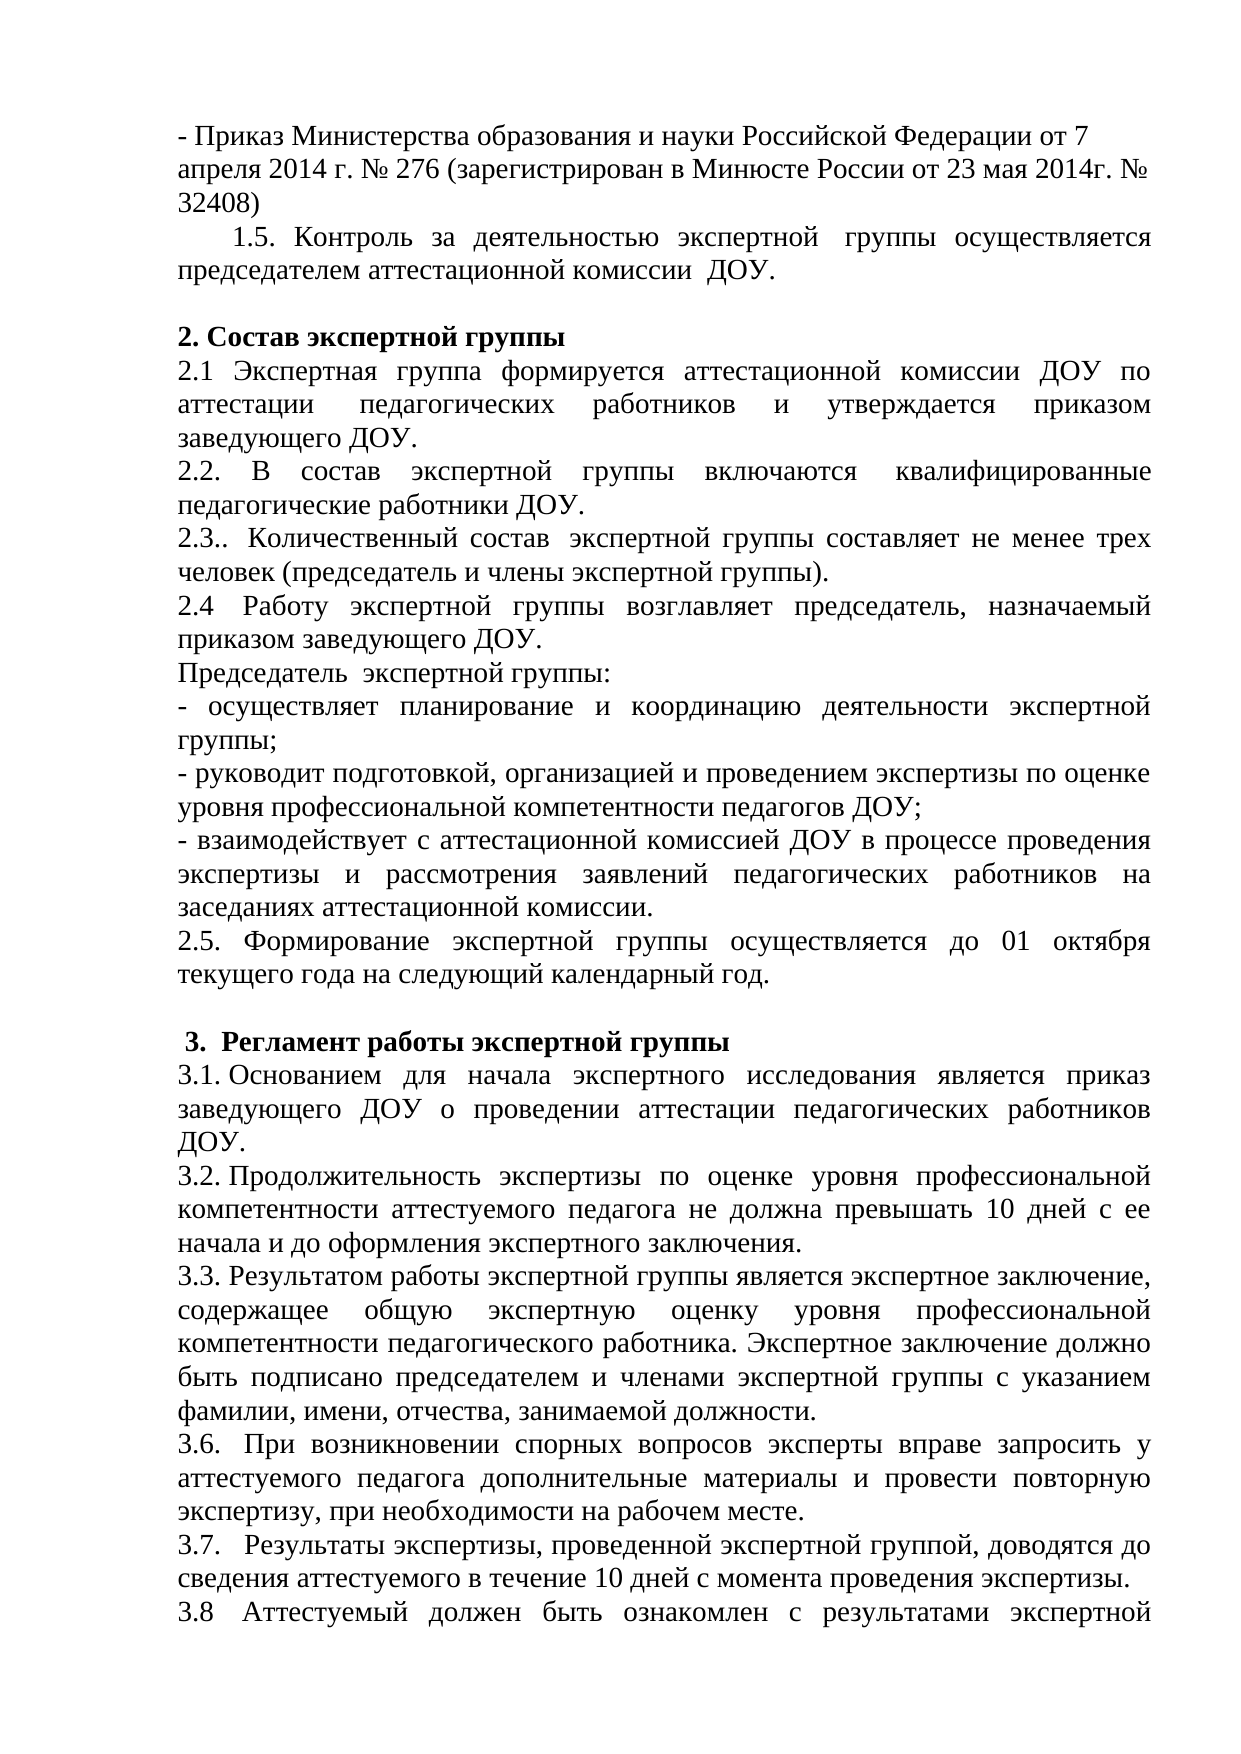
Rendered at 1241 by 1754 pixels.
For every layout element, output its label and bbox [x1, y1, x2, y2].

table_cell [177, 118, 1152, 1627]
